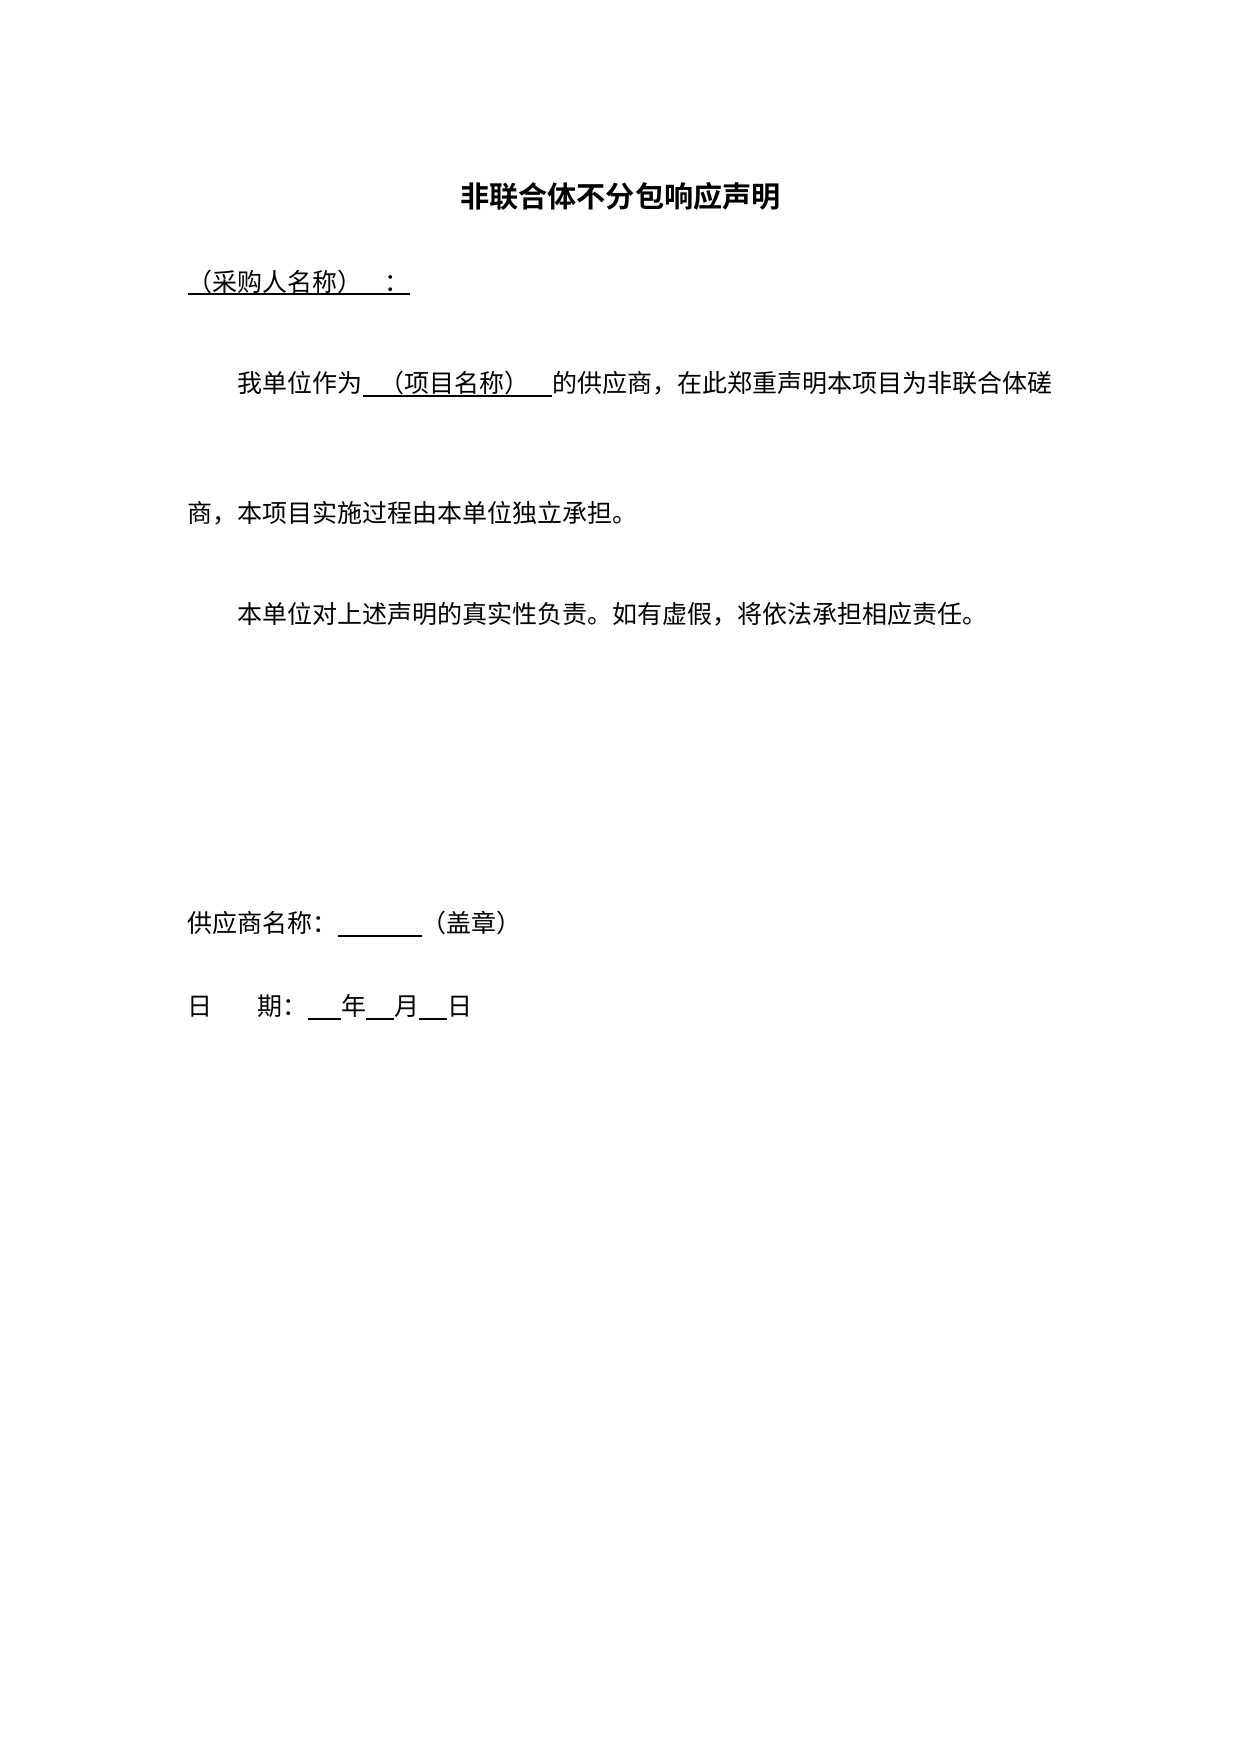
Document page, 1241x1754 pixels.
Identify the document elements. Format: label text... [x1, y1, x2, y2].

text 供应商名称： （盖章） [187, 889, 1053, 954]
text 日 期： 年 月 日 [187, 972, 1053, 1037]
text （采购人名称） ： [187, 248, 1073, 313]
text 我单位作为 （项目名称） 的供应商，在此郑重声明本项目为非联合体磋商，本项目实施过程由本单位独立承担。 [187, 349, 1053, 544]
text 本单位对上述声明的真实性负责。如有虚假，将依法承担相应责任。 [187, 581, 1053, 646]
text 非联合体不分包响应声明 [188, 162, 1053, 227]
